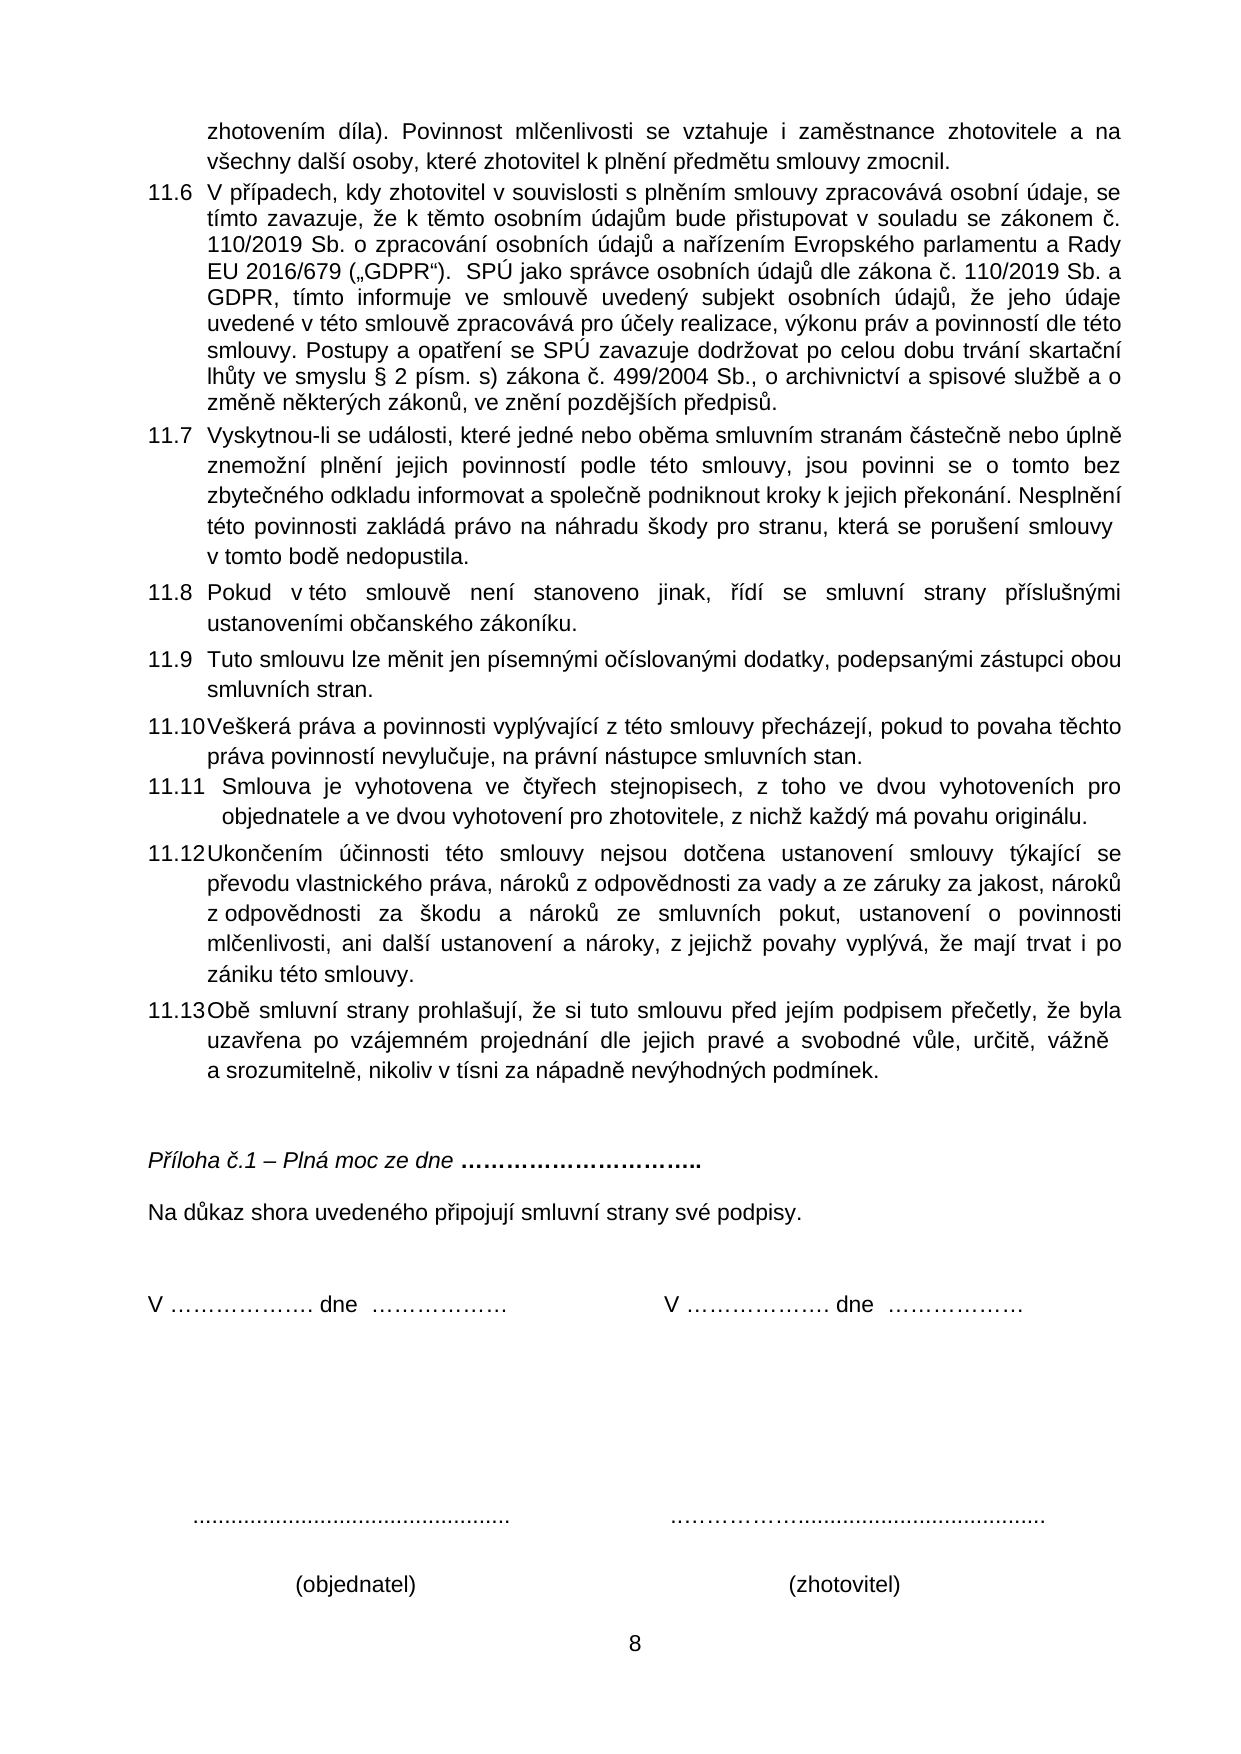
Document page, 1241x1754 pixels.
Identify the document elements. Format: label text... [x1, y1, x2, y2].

list Smlouva je vyhotovena ve čtyřech stejnopisech, z toho ve dvou vyhotoveních pro objednatele a ve dvou vyhotovení pro zhotovitele, z nichž každý má povahu originálu. [148, 773, 1122, 829]
text (objednatel) (zhotovitel) [148, 1571, 1122, 1597]
list V případech, kdy zhotovitel v souvislosti s plněním smlouvy zpracovává osobní údaje, se tímto zavazuje, že k těmto osobním údajům bude přistupovat v souladu se zákonem č. 110/2019 Sb. o zpracování osobních údajů a nařízením Evropského parlamentu a Rady EU 2016/679 („GDPR“). SPÚ jako správce osobních údajů dle zákona č. 110/2019 Sb. a GDPR, tímto informuje ve smlouvě uvedený subjekt osobních údajů, že jeho údaje uvedené v této smlouvě zpracovává pro účely realizace, výkonu práv a povinností dle této smlouvy. Postupy a opatření se SPÚ zavazuje dodržovat po celou dobu trvání skartační lhůty ve smyslu § 2 písm. s) zákona č. 499/2004 Sb., o archivnictví a spisové službě a o změně některých zákonů, ve znění pozdějších předpisů. [148, 178, 1122, 416]
list Veškerá práva a povinnosti vyplývající z této smlouvy přecházejí, pokud to povaha těchto práva povinností nevylučuje, na právní nástupce smluvních stan. [148, 713, 1122, 769]
text V ………………. dne ……………… [148, 1291, 1122, 1318]
list Ukončením účinnosti této smlouvy nejsou dotčena ustanovení smlouvy týkající se převodu vlastnického práva, nároků z odpovědnosti za vady a ze záruky za jakost, nároků z odpovědnosti za škodu a nároků ze smluvních pokut, ustanovení o povinnosti mlčenlivosti, ani další ustanovení a nároky, z jejichž povahy vyplývá, že mají trvat i po zániku této smlouvy. [148, 840, 1122, 987]
text .................................................. ..……………....................................... [148, 1502, 1122, 1529]
list Obě smluvní strany prohlašují, že si tuto smlouvu před jejím podpisem přečetly, že byla uzavřena po vzájemném projednání dle jejich pravé a svobodné vůle, určitě, vážně a srozumitelně, nikoliv v tísni za nápadně nevýhodných podmínek. [148, 997, 1122, 1084]
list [148, 118, 1122, 175]
text Na důkaz shora uvedeného připojují smluvní strany své podpisy. [148, 1199, 1122, 1226]
text Příloha č.1 – Plná moc ze dne [148, 1147, 1122, 1173]
list Tuto smlouvu lze měnit jen písemnými očíslovanými dodatky, podepsanými zástupci obou smluvních stran. [148, 646, 1122, 702]
list Pokud v této smlouvě není stanoveno jinak, řídí se smluvní strany příslušnými ustanoveními občanského zákoníku. [148, 579, 1122, 636]
list Vyskytnou-li se události, které jedné nebo oběma smluvním stranám částečně nebo úplně znemožní plnění jejich povinností podle této smlouvy, jsou povinni se o tomto bez zbytečného odkladu informovat a společně podniknout kroky k jejich překonání. Nesplnění této povinnosti zakládá právo na náhradu škody pro stranu, která se porušení smlouvy v tomto bodě nedopustila. [148, 422, 1122, 569]
